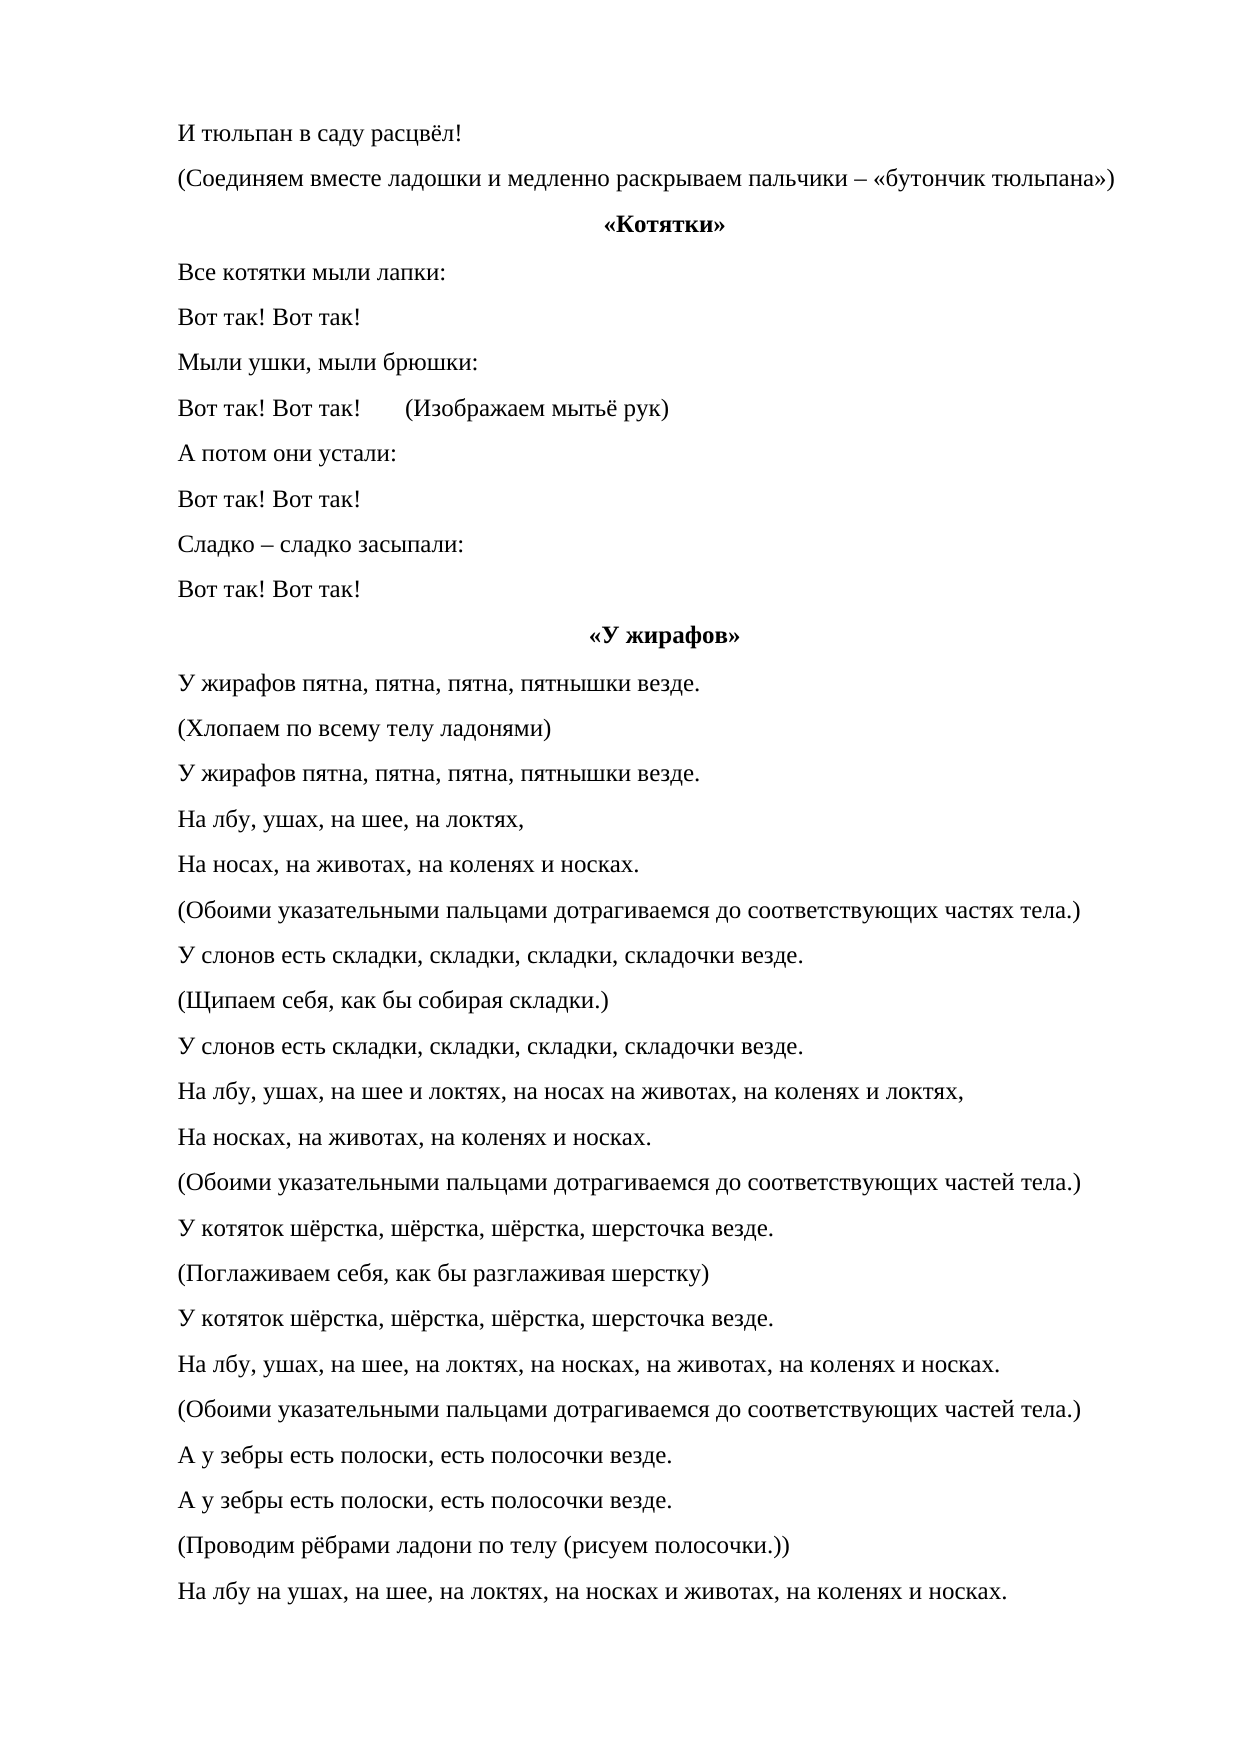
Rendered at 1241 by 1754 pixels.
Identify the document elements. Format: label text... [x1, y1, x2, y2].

text У котяток шёрстка, шёрстка, шёрстка, шерсточка везде. [177, 1303, 1152, 1332]
text (Щипаем себя, как бы собирая складки.) [177, 986, 1152, 1014]
text (Обоими указательными пальцами дотрагиваемся до соответствующих частей тела.) [177, 1167, 1152, 1196]
text А у зебры есть полоски, есть полосочки везде. [177, 1485, 1152, 1514]
text Мыли ушки, мыли брюшки: [177, 347, 1152, 376]
text (Обоими указательными пальцами дотрагиваемся до соответствующих частей тела.) [177, 1394, 1152, 1423]
text У слонов есть складки, складки, складки, складочки везде. [177, 940, 1152, 969]
text А у зебры есть полоски, есть полосочки везде. [177, 1440, 1152, 1468]
text Вот так! Вот так! [177, 302, 1152, 331]
text А потом они устали: [177, 438, 1152, 467]
text Сладко – сладко засыпали: [177, 529, 1152, 558]
text Вот так! Вот так! [177, 574, 1152, 603]
text (Проводим рёбрами ладони по телу (рисуем полосочки.)) [177, 1531, 1152, 1559]
text Вот так! Вот так! [177, 484, 1152, 512]
text (Поглаживаем себя, как бы разглаживая шерстку) [177, 1258, 1152, 1287]
text На лбу, ушах, на шее, на локтях, на носках, на животах, на коленях и носках. [177, 1349, 1152, 1378]
text На лбу на ушах, на шее, на локтях, на носках и животах, на коленях и носках. [177, 1576, 1152, 1605]
text У жирафов пятна, пятна, пятна, пятнышки везде. [177, 758, 1152, 787]
text (Хлопаем по всему телу ладонями) [177, 713, 1152, 742]
text (Обоими указательными пальцами дотрагиваемся до соответствующих частях тела.) [177, 895, 1152, 923]
text «У жирафов» [177, 620, 1152, 649]
text «Котятки» [177, 209, 1152, 238]
text И тюльпан в саду расцвёл! [177, 118, 1152, 147]
text Вот так! Вот так! (Изображаем мытьё рук) [177, 393, 1152, 422]
text У слонов есть складки, складки, складки, складочки везде. [177, 1031, 1152, 1060]
text На лбу, ушах, на шее, на локтях, [177, 804, 1152, 833]
text На носах, на животах, на коленях и носках. [177, 849, 1152, 878]
text На лбу, ушах, на шее и локтях, на носах на животах, на коленях и локтях, [177, 1076, 1152, 1105]
text Все котятки мыли лапки: [177, 257, 1152, 285]
text На носках, на животах, на коленях и носках. [177, 1122, 1152, 1151]
text (Соединяем вместе ладошки и медленно раскрываем пальчики – «бутончик тюльпана») [177, 163, 1152, 192]
text У котяток шёрстка, шёрстка, шёрстка, шерсточка везде. [177, 1213, 1152, 1241]
text У жирафов пятна, пятна, пятна, пятнышки везде. [177, 668, 1152, 696]
